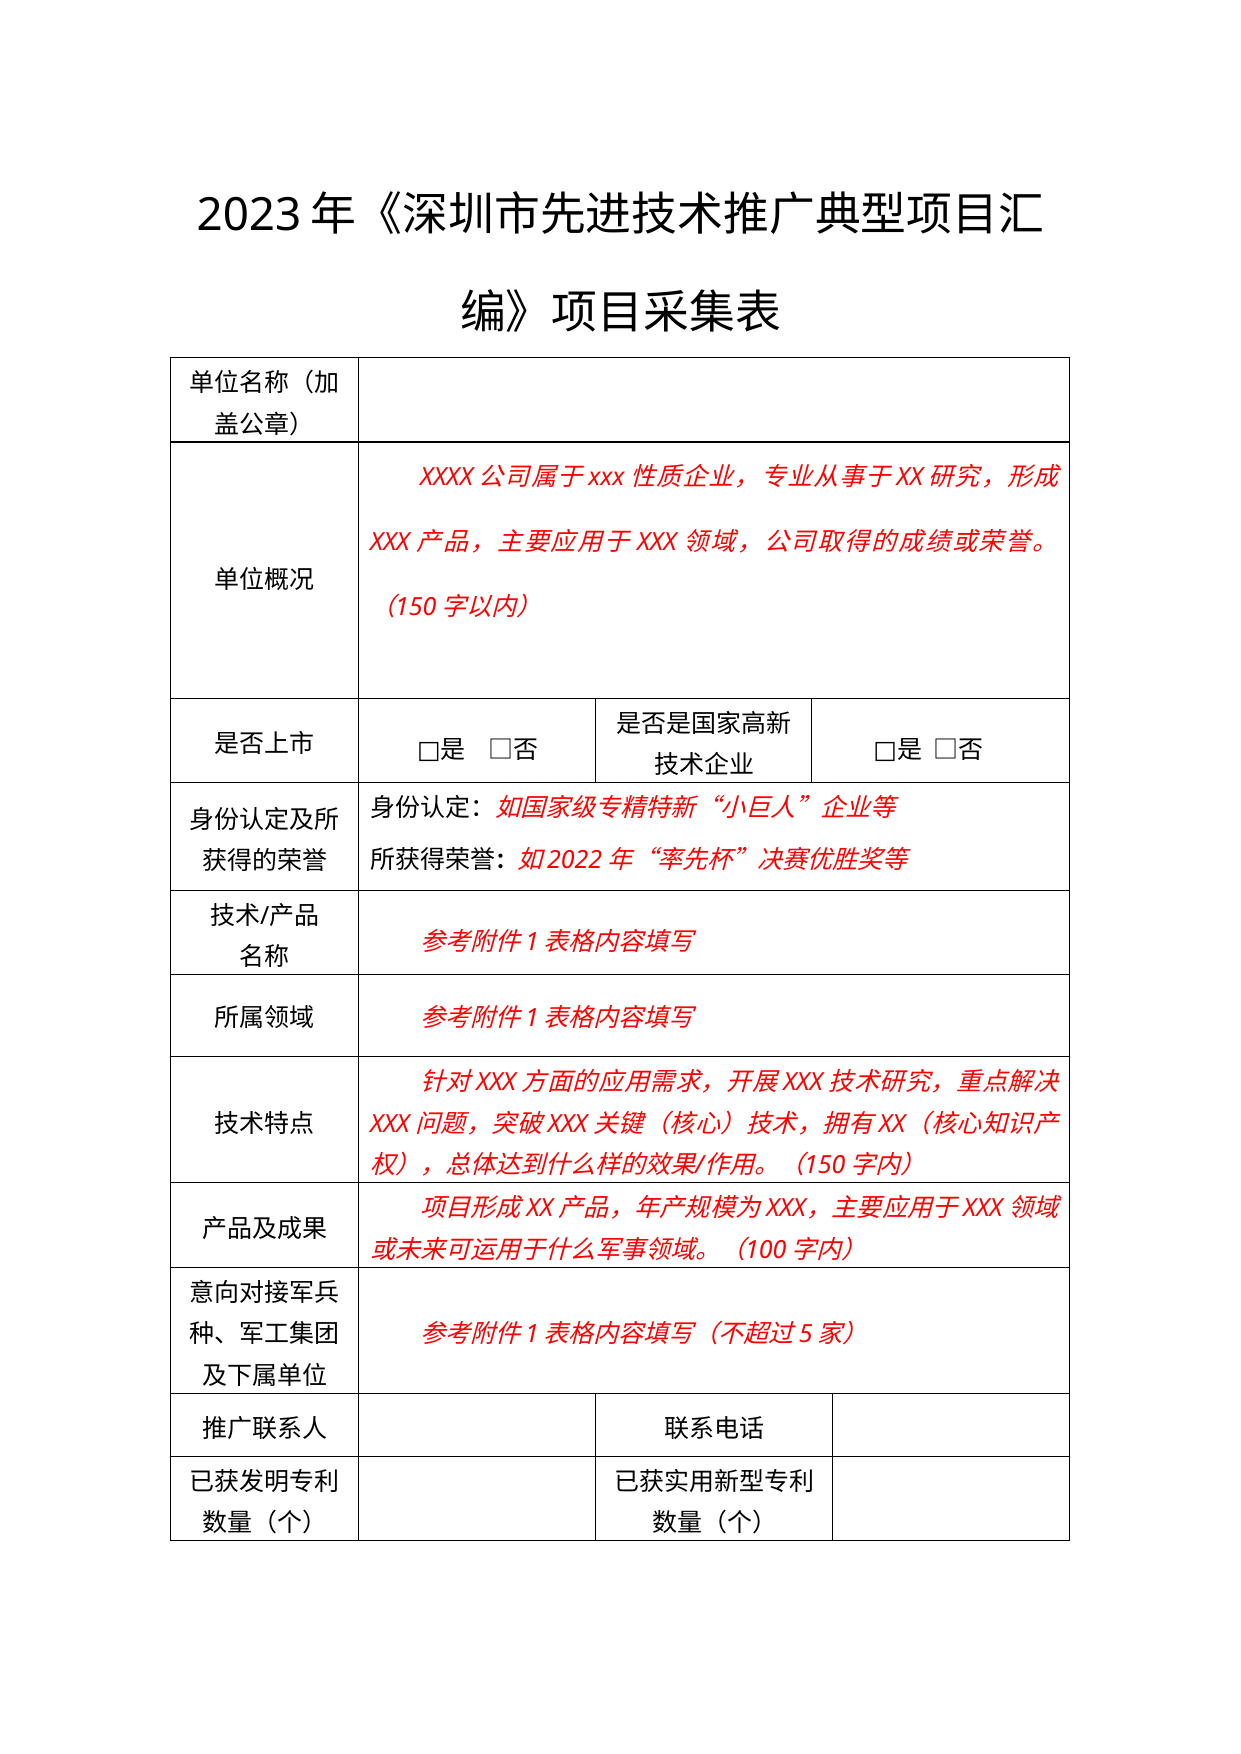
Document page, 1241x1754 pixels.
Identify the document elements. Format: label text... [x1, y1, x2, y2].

table_cell □是 □否 [359, 699, 595, 782]
table_cell 针对XXX方面的应用需求，开展XXX技术研究，重点解决XXX问题，突破XXX关键（核心）技术，拥有XX（核心知识产权），总体达到什么样的效果/作用。（150字内） [359, 1057, 1069, 1182]
table_cell 参考附件1表格内容填写（不超过5家） [359, 1268, 1069, 1393]
table_cell [833, 1457, 1069, 1540]
table_cell 已获实用新型专利 数量（个） [596, 1457, 832, 1540]
table_cell 技术/产品 名称 [171, 891, 358, 974]
table_cell 身份认定：如国家级专精特新“小巨人”企业等 所获得荣誉：如2022年“率先杯”决赛优胜奖等 [359, 783, 1069, 890]
table_cell 参考附件1表格内容填写 [359, 891, 1069, 974]
table_cell [359, 1394, 595, 1456]
table_cell XXXX公司属于xxx性质企业，专业从事于XX研究，形成XXX产品，主要应用于XXX领域，公司取得的成绩或荣誉。（150字以内） [359, 443, 1069, 698]
table_cell □是 □否 [812, 699, 1069, 782]
table_header [359, 358, 1069, 441]
table_cell 推广联系人 [171, 1394, 358, 1456]
table_cell [359, 1457, 595, 1540]
table_cell 参考附件1表格内容填写 [359, 975, 1069, 1056]
table_cell 意向对接军兵种、军工集团及下属单位 [171, 1268, 358, 1393]
table_cell 身份认定及所获得的荣誉 [171, 783, 358, 890]
table_cell 项目形成XX产品，年产规模为XXX，主要应用于XXX领域或未来可运用于什么军事领域。（100字内） [359, 1183, 1069, 1267]
table_header 单位名称（加盖公章） [171, 358, 358, 441]
table_cell 联系电话 [596, 1394, 832, 1456]
table_cell [833, 1394, 1069, 1456]
table_cell 单位概况 [171, 443, 358, 698]
table_cell 是否上市 [171, 699, 358, 782]
table_cell 产品及成果 [171, 1183, 358, 1267]
table_cell 技术特点 [171, 1057, 358, 1182]
table_cell 是否是国家高新技术企业 [596, 699, 811, 782]
text 2023年《深圳市先进技术推广典型项目汇编》项目采集表 [187, 162, 1053, 357]
table_cell 已获发明专利数量（个） [171, 1457, 358, 1540]
table_cell 所属领域 [171, 975, 358, 1056]
